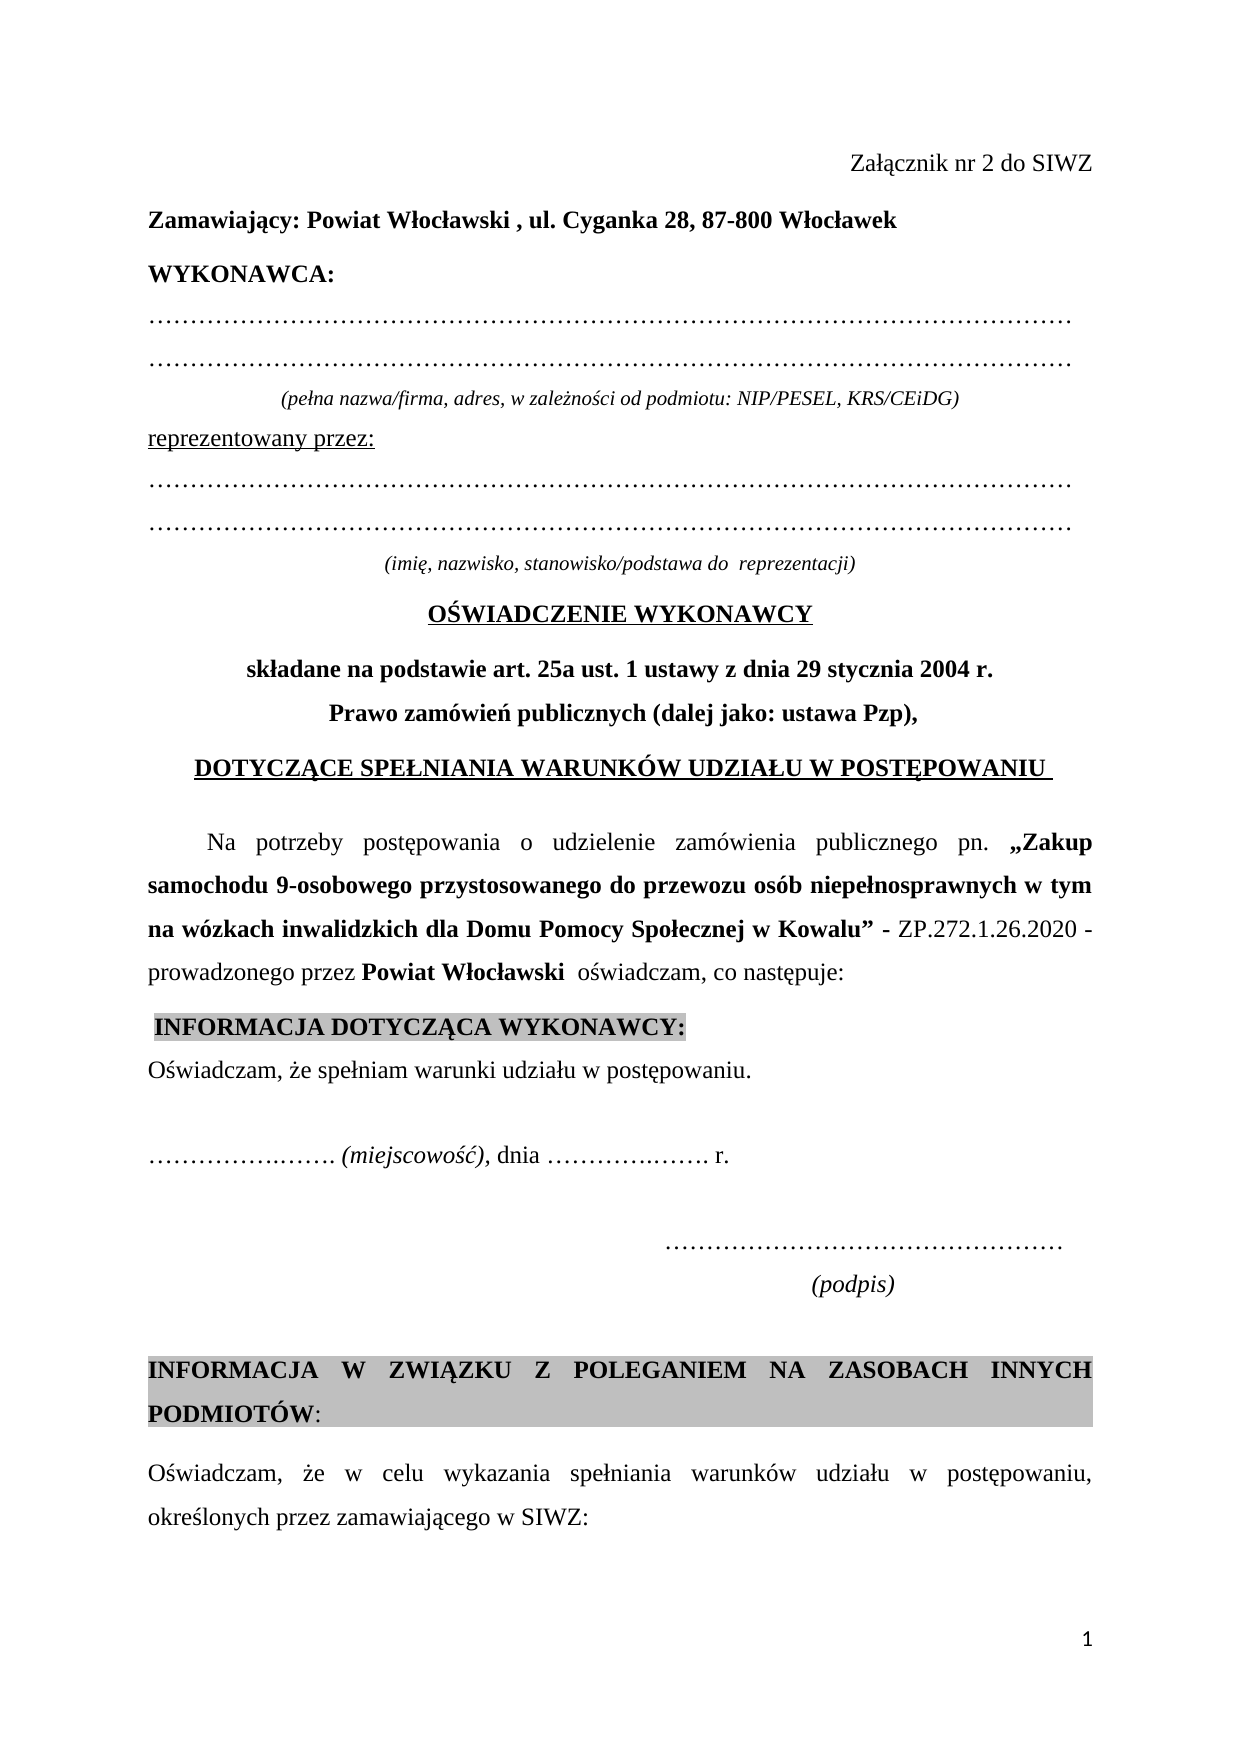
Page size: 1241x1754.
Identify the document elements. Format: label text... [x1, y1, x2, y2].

text Załącznik nr 2 do SIWZ [694, 148, 1093, 176]
text (imię, nazwisko, stanowisko/podstawa do reprezentacji) [148, 550, 1093, 574]
text składane na podstawie art. 25a ust. 1 ustawy z dnia 29 stycznia 2004 r. [148, 654, 1093, 683]
text WYKONAWCA: [148, 259, 1093, 288]
text Zamawiający: Powiat Włocławski , ul. Cyganka 28, 87-800 Włocławek [148, 205, 1093, 234]
text INFORMACJA DOTYCZĄCA WYKONAWCY: [148, 1012, 1093, 1041]
text OŚWIADCZENIE WYKONAWCY [148, 599, 1093, 628]
text …………………………………………………………………………………………………………………………………………………………………………………………………… [148, 464, 1093, 536]
text ………………………………………… [148, 1226, 1093, 1255]
text Oświadczam, że w celu wykazania spełniania warunków udziału w postępowaniu, określonych przez zamawiającego w SIWZ: [148, 1458, 1093, 1530]
text …………….……. (miejscowość), dnia ………….……. r. [148, 1140, 1093, 1169]
text …………………………………………………………………………………………………………………………………………………………………………………………………… [148, 300, 1093, 372]
text (pełna nazwa/firma, adres, w zależności od podmiotu: NIP/PESEL, KRS/CEiDG) [148, 386, 1093, 410]
text reprezentowany przez: [148, 423, 1093, 452]
text INFORMACJA W ZWIĄZKU Z POLEGANIEM NA ZASOBACH INNYCH PODMIOTÓW: [148, 1356, 1093, 1427]
text (podpis) [738, 1269, 1093, 1298]
text Oświadczam, że spełniam warunki udziału w postępowaniu. [148, 1056, 1093, 1084]
text Na potrzeby postępowania o udzielenie zamówienia publicznego pn. „Zakup samochodu 9-osobowego przystosowanego do przewozu osób niepełnosprawnych w tym na wózkach inwalidzkich dla Domu Pomocy Społecznej w Kowalu” - ZP.272.1.26.2020 - prowadzonego przez Powiat Włocławski oświadczam, co następuje: [148, 827, 1093, 986]
text Prawo zamówień publicznych (dalej jako: ustawa Pzp), [148, 698, 1093, 726]
text DOTYCZĄCE SPEŁNIANIA WARUNKÓW UDZIAŁU W POSTĘPOWANIU [148, 753, 1093, 782]
